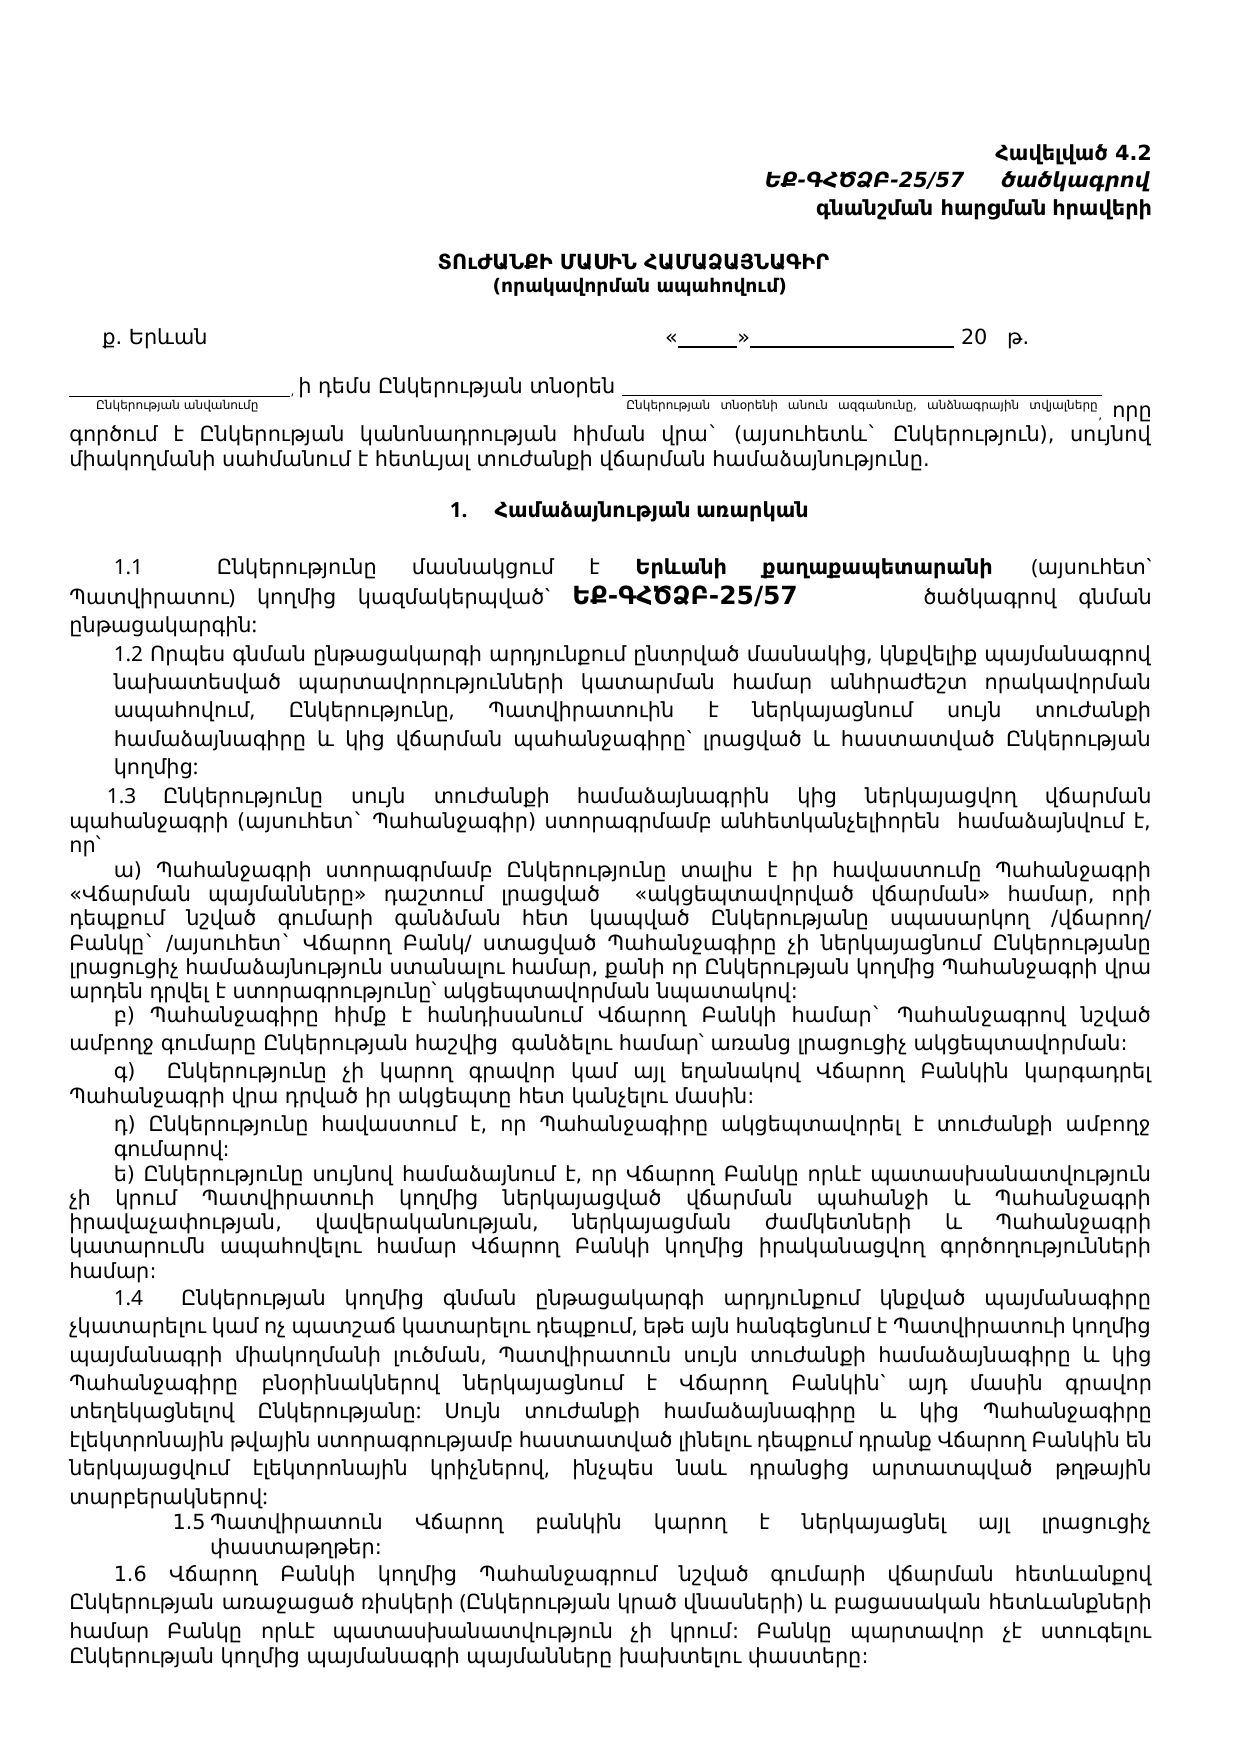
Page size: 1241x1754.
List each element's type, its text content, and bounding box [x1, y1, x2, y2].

text դ) Ընկերությունը հավաստում է, որ Պահանջագիրը ակցեպտավորել է տուժանքի ամբողջ գումարով: [113, 1109, 1152, 1162]
list Ընկերությունը մասնակցում է Երևանի քաղաքապետարանի (այսուհետ` Պատվիրատու) կողմից կազմակերպված` ԵՔ-ԳՀԾՁԲ-25/57 ծածկագրով գնման ընթացակարգին: [69, 552, 1152, 639]
text 1.4 Ընկերության կողմից գնման ընթացակարգի արդյունքում կնքված պայմանագիրը չկատարելու կամ ոչ պատշաճ կատարելու դեպքում, եթե այն հանգեցնում է Պատվիրատուի կողմից պայմանագրի միակողմանի լուծման, Պատվիրատուն սույն տուժանքի համաձայնագիրը և կից Պահանջագիրը բնօրինակներով ներկայացնում է Վճարող Բանկին` այդ մասին գրավոր տեղեկացնելով Ընկերությանը: Սույն տուժանքի համաձայնագիրը և կից Պահանջագիրը էլեկտրոնային թվային ստորագրությամբ հաստատված լինելու դեպքում դրանք Վճարող Բանկին են ներկայացվում էլեկտրոնային կրիչներով, ինչպես նաև դրանցից արտատպված թղթային տարբերակներով: [69, 1283, 1152, 1510]
text 1.2 Որպես գնման ընթացակարգի արդյունքում ընտրված մասնակից, կնքվելիք պայմանագրով նախատեսված պարտավորությունների կատարման համար անհրաժեշտ որակավորման ապահովում, Ընկերությունը, Պատվիրատուին է ներկայացնում սույն տուժանքի համաձայնագիրը և կից վճարման պահանջագիրը` լրացված և հաստատված Ընկերության կողմից: [113, 639, 1152, 781]
text Ընկերության անվանումը Ընկերության տնօրենի անուն ազգանունը, անձնագրային տվյալները, որը գործում է Ընկերության կանոնադրության հիման վրա` (այսուհետև` Ընկերություն), սույնով միակողմանի սահմանում է հետևյալ տուժանքի վճարման համաձայնությունը. [69, 398, 1152, 471]
text բ) Պահանջագիրը հիմք է հանդիսանում Վճարող Բանկի համար` Պահանջագրով նշված ամբողջ գումարը Ընկերության հաշվից գանձելու համար՝ առանց լրացուցիչ ակցեպտավորման: [69, 1003, 1152, 1056]
list Պատվիրատուն Վճարող բանկին կարող է ներկայացնել այլ լրացուցիչ փաստաթղթեր: [172, 1510, 1152, 1559]
text , ի դեմս Ընկերության տնօրեն [69, 374, 1152, 398]
text գնանշման հարցման հրավերի [69, 193, 1152, 222]
text ե) Ընկերությունը սույնով համաձայնում է, որ Վճարող Բանկը որևէ պատասխանատվություն չի կրում Պատվիրատուի կողմից ներկայացված վճարման պահանջի և Պահանջագրի իրավաչափության, վավերականության, ներկայացման ժամկետների և Պահանջագրի կատարումն ապահովելու համար Վճարող Բանկի կողմից իրականացվող գործողությունների համար: [69, 1162, 1152, 1283]
text (որակավորման ապահովում) [69, 275, 1152, 297]
text ա) Պահանջագրի ստորագրմամբ Ընկերությունը տալիս է իր հավաստումը Պահանջագրի «Վճարման պայմանները» դաշտում լրացված «ակցեպտավորված վճարման» համար, որի դեպքում նշված գումարի գանձման հետ կապված Ընկերությանը սպասարկող /վճարող/ Բանկը` /այսուհետ` Վճարող Բանկ/ ստացված Պահանջագիրը չի ներկայացնում Ընկերությանը լրացուցիչ համաձայնություն ստանալու համար, քանի որ Ընկերության կողմից Պահանջագրի վրա արդեն դրվել է ստորագրությունը՝ ակցեպտավորման նպատակով: [69, 858, 1152, 1003]
text ՏՈւԺԱՆՔԻ ՄԱՍԻՆ ՀԱՄԱՁԱՅՆԱԳԻՐ [69, 250, 1152, 275]
text Հավելված 4.2 [69, 141, 1152, 165]
text 1.6 Վճարող Բանկի կողմից Պահանջագրում նշված գումարի վճարման հետևանքով Ընկերության առաջացած ռիսկերի (Ընկերության կրած վնասների) և բացասական հետևանքների համար Բանկը որևէ պատասխանատվություն չի կրում: Բանկը պարտավոր չէ ստուգելու Ընկերության կողմից պայմանագրի պայմանները խախտելու փաստերը: [69, 1559, 1152, 1668]
text ԵՔ-ԳՀԾՁԲ-25/57 ծածկագրով [69, 165, 1152, 193]
text գ) Ընկերությունը չի կարող գրավոր կամ այլ եղանակով Վճարող Բանկին կարգադրել Պահանջագրի վրա դրված իր ակցեպտը հետ կանչելու մասին: [69, 1056, 1152, 1109]
text ք. Երևան « » 20 թ. [69, 325, 1152, 349]
text 1.3 Ընկերությունը սույն տուժանքի համաձայնագրին կից ներկայացվող վճարման պահանջագրի (այսուհետ` Պահանջագիր) ստորագրմամբ անհետկանչելիորեն համաձայնվում է, որ՝ [69, 781, 1152, 858]
list Համաձայնության առարկան [107, 495, 1152, 524]
